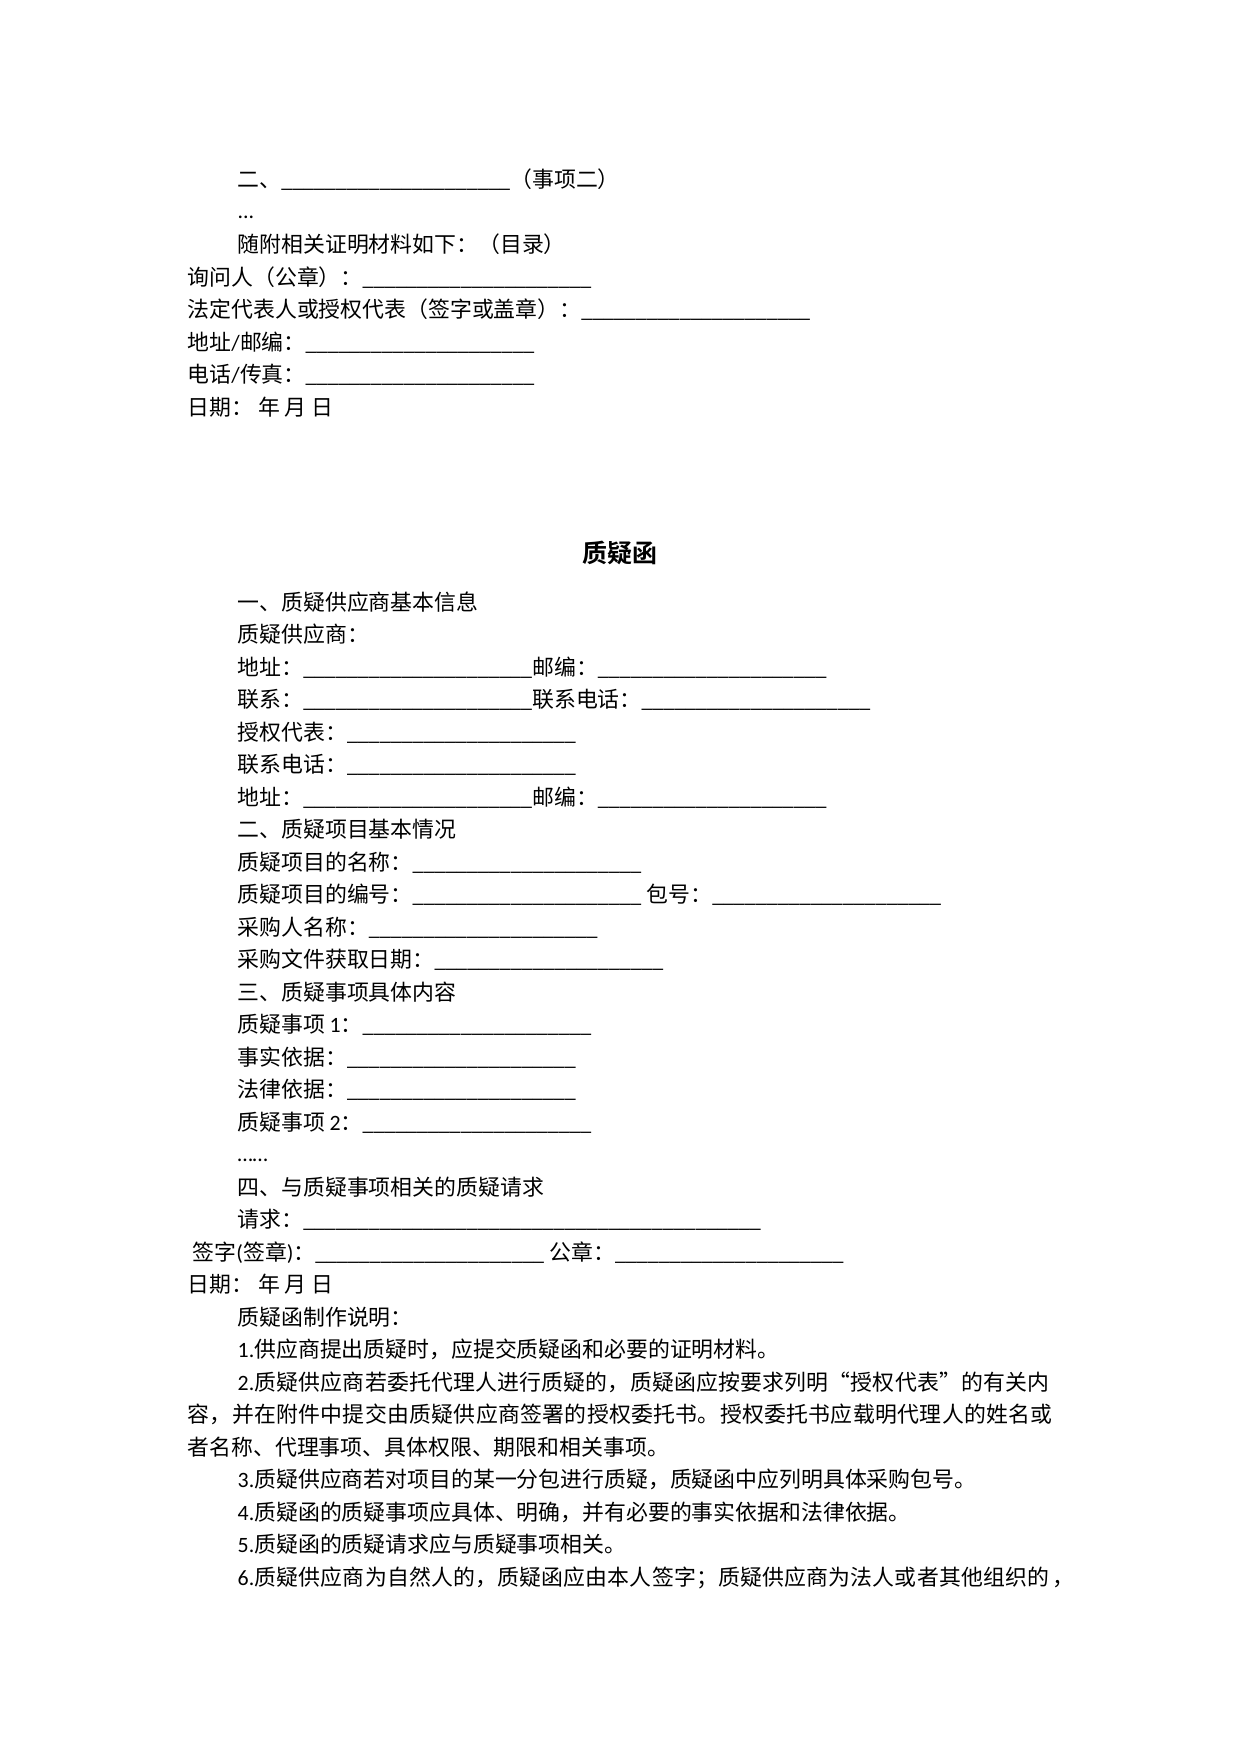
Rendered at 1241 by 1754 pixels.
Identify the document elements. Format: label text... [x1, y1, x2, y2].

text 日期： 年 月 日 [187, 1267, 1053, 1299]
text 采购人名称：_____________________ [187, 909, 1053, 942]
text 5.质疑函的质疑请求应与质疑事项相关。 [187, 1527, 1053, 1559]
text 地址：_____________________邮编：_____________________ [187, 649, 1053, 682]
text 一、质疑供应商基本信息 [187, 584, 1053, 617]
text 质疑函 [187, 519, 1053, 584]
text 地址/邮编：_____________________ [187, 324, 1053, 357]
text 4.质疑函的质疑事项应具体、明确，并有必要的事实依据和法律依据。 [187, 1494, 1053, 1527]
text 签字(签章)：_____________________ 公章：_____________________ [187, 1234, 1053, 1267]
text 质疑项目的名称：_____________________ [187, 844, 1053, 877]
text 质疑事项2：_____________________ [187, 1104, 1053, 1137]
text 联系：_____________________联系电话：_____________________ [187, 682, 1053, 714]
text 质疑项目的编号：_____________________ 包号：_____________________ [187, 877, 1053, 909]
text 法律依据：_____________________ [187, 1072, 1053, 1104]
text 日期： 年 月 日 [187, 389, 1053, 422]
text 授权代表：_____________________ [187, 714, 1053, 747]
text 电话/传真：_____________________ [187, 357, 1053, 389]
text ... [187, 194, 1053, 227]
text 质疑供应商： [187, 617, 1053, 649]
text 采购文件获取日期：_____________________ [187, 942, 1053, 974]
text 事实依据：_____________________ [187, 1039, 1053, 1072]
text 2.质疑供应商若委托代理人进行质疑的，质疑函应按要求列明“授权代表”的有关内容，并在附件中提交由质疑供应商签署的授权委托书。授权委托书应载明代理人的姓名或者名称、代理事项、具体权限、期限和相关事项。 [187, 1364, 1053, 1462]
text 二、质疑项目基本情况 [187, 812, 1053, 844]
text 质疑事项1：_____________________ [187, 1007, 1053, 1039]
text 法定代表人或授权代表（签字或盖章）：_____________________ [187, 292, 1053, 324]
text 地址：_____________________邮编：_____________________ [187, 779, 1053, 812]
text 随附相关证明材料如下：（目录） [187, 227, 1053, 259]
text 三、质疑事项具体内容 [187, 974, 1053, 1007]
text 四、与质疑事项相关的质疑请求 [187, 1169, 1053, 1202]
text 联系电话：_____________________ [187, 747, 1053, 779]
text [187, 1559, 1053, 1592]
text 询问人（公章）：_____________________ [187, 259, 1053, 292]
text 1.供应商提出质疑时，应提交质疑函和必要的证明材料。 [187, 1332, 1053, 1364]
text 3.质疑供应商若对项目的某一分包进行质疑，质疑函中应列明具体采购包号。 [187, 1462, 1053, 1494]
text 请求：__________________________________________ [187, 1202, 1053, 1234]
text …… [187, 1137, 1053, 1169]
text 质疑函制作说明： [187, 1299, 1053, 1332]
text 二、_____________________（事项二） [187, 162, 1053, 194]
